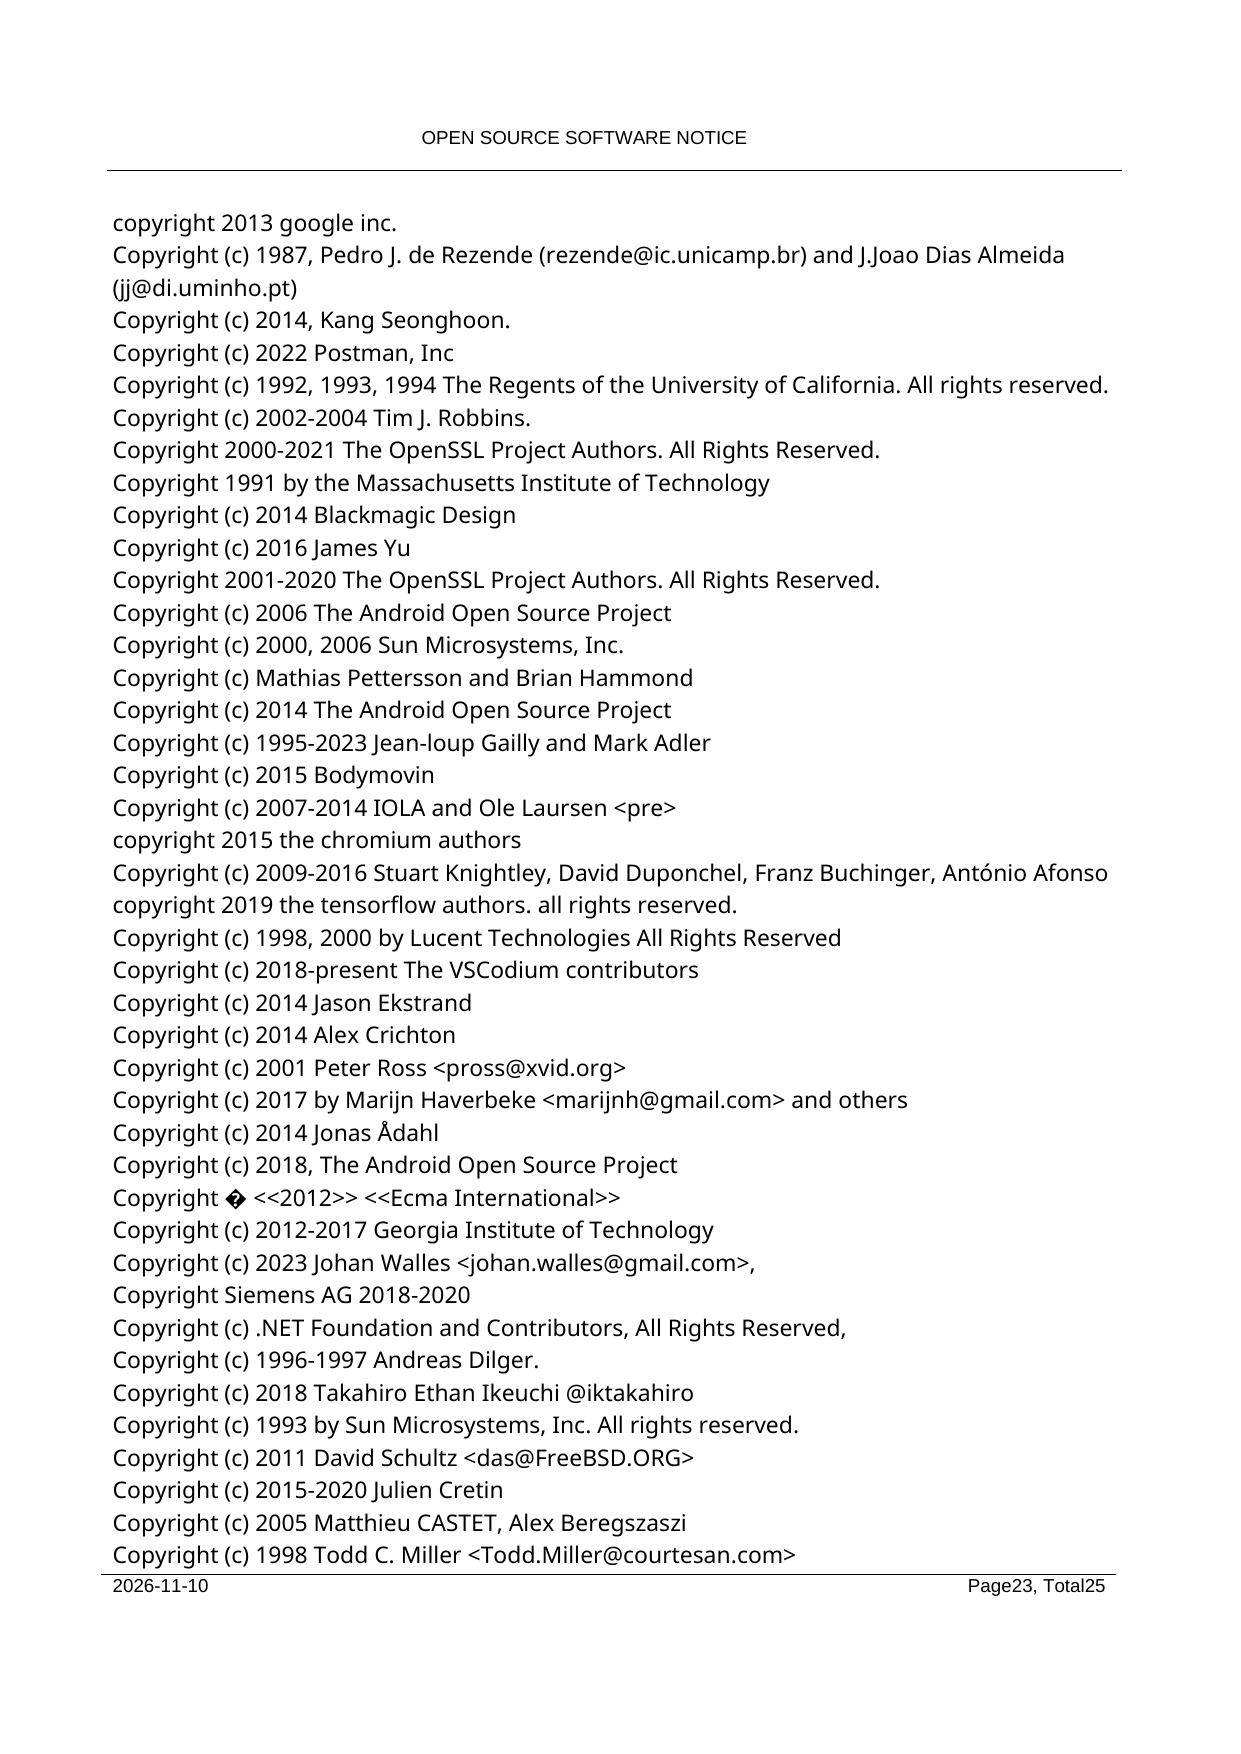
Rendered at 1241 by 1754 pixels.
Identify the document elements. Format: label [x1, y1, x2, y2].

text [112, 206, 1128, 1571]
